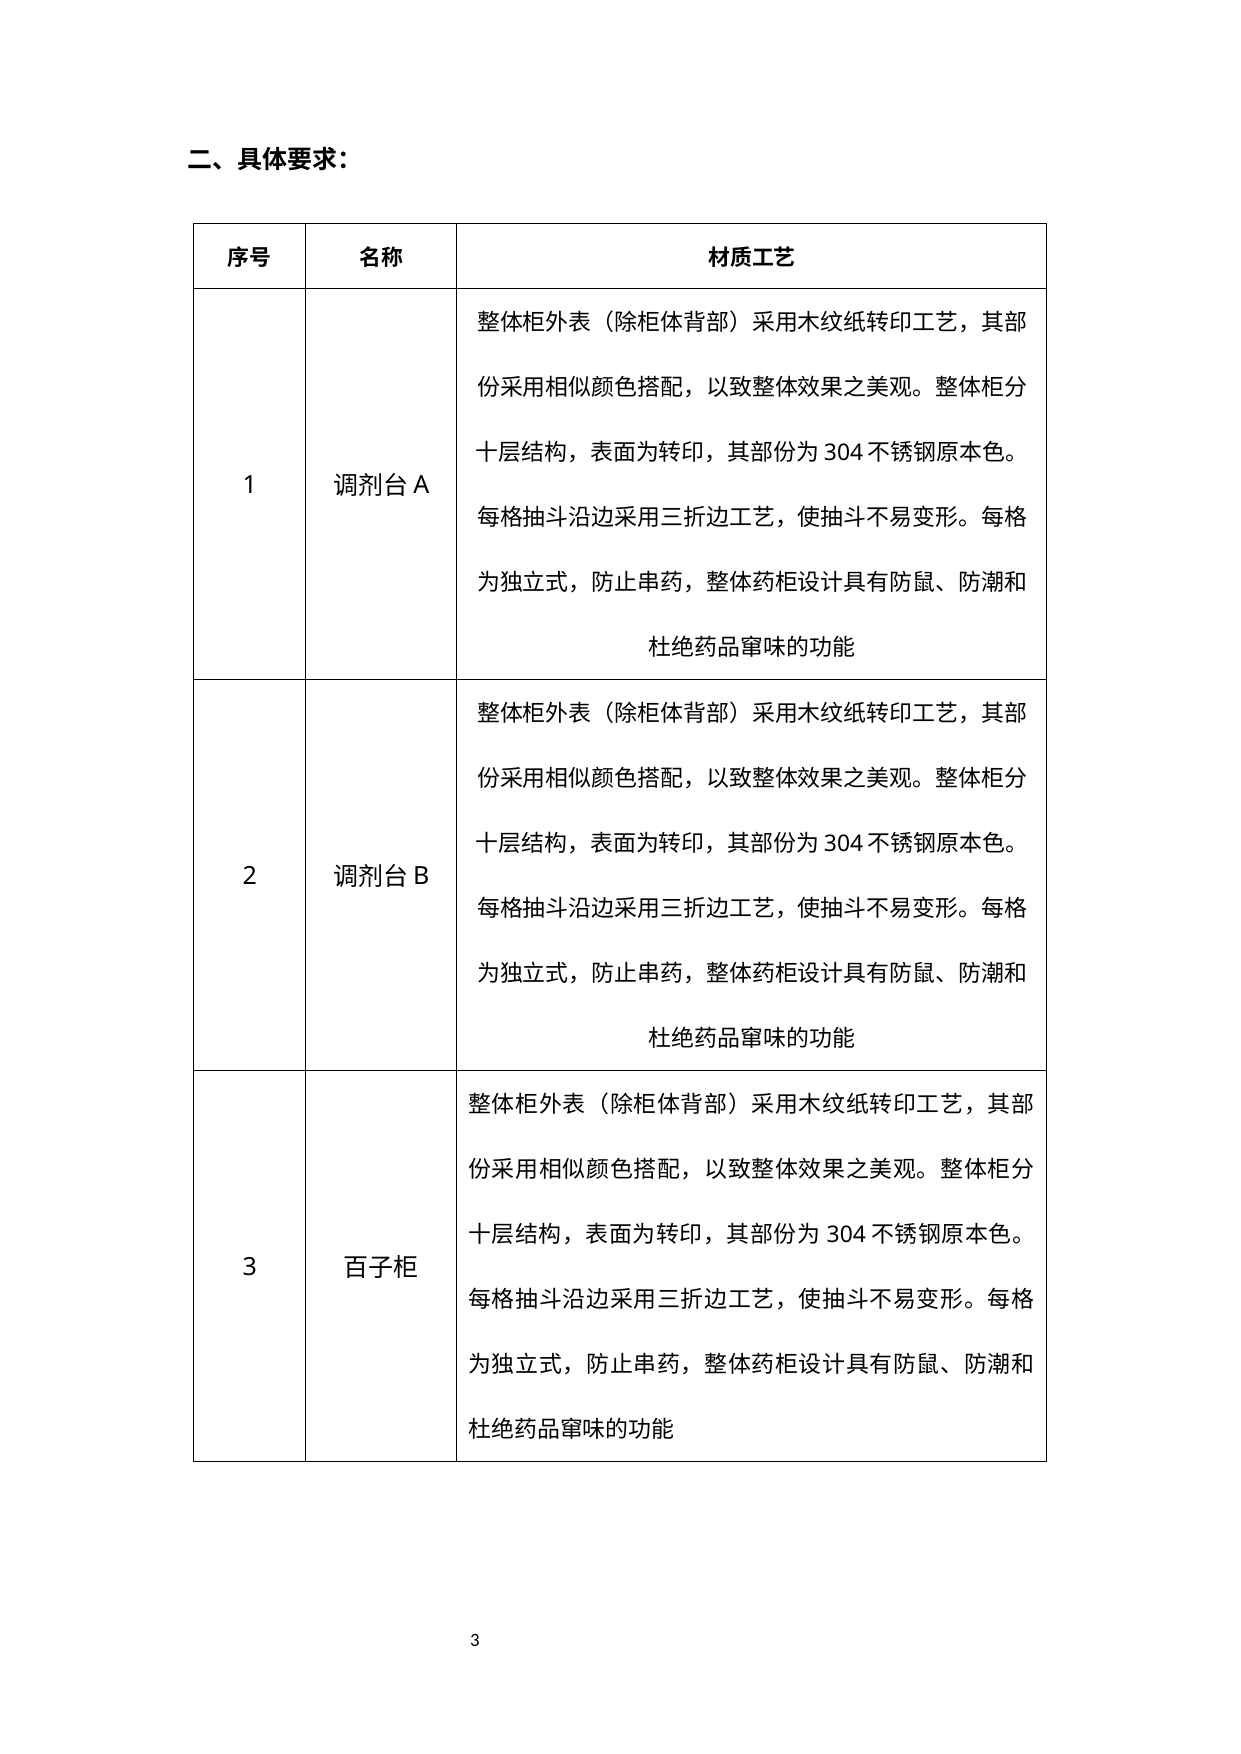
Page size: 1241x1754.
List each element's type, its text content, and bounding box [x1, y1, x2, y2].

table_cell 3 [194, 1071, 305, 1461]
table_header 名称 [306, 224, 456, 287]
table_cell 调剂台A [306, 289, 456, 678]
table_cell 1 [194, 289, 305, 678]
table_cell 调剂台B [306, 680, 456, 1069]
table_cell 整体柜外表（除柜体背部）采用木纹纸转印工艺，其部份采用相似颜色搭配，以致整体效果之美观。整体柜分十层结构，表面为转印，其部份为304不锈钢原本色。每格抽斗沿边采用三折边工艺，使抽斗不易变形。每格为独立式，防止串药，整体药柜设计具有防鼠、防潮和杜绝药品窜味的功能 [457, 289, 1046, 678]
table_cell 百子柜 [306, 1071, 456, 1461]
list 二、具体要求： [187, 125, 1053, 190]
table_header 材质工艺 [457, 224, 1046, 287]
table_cell 整体柜外表（除柜体背部）采用木纹纸转印工艺，其部份采用相似颜色搭配，以致整体效果之美观。整体柜分十层结构，表面为转印，其部份为304不锈钢原本色。每格抽斗沿边采用三折边工艺，使抽斗不易变形。每格为独立式，防止串药，整体药柜设计具有防鼠、防潮和杜绝药品窜味的功能 [457, 1071, 1046, 1461]
table_cell 整体柜外表（除柜体背部）采用木纹纸转印工艺，其部份采用相似颜色搭配，以致整体效果之美观。整体柜分十层结构，表面为转印，其部份为304不锈钢原本色。每格抽斗沿边采用三折边工艺，使抽斗不易变形。每格为独立式，防止串药，整体药柜设计具有防鼠、防潮和杜绝药品窜味的功能 [457, 680, 1046, 1069]
table_header 序号 [194, 224, 305, 287]
table_cell 2 [194, 680, 305, 1069]
